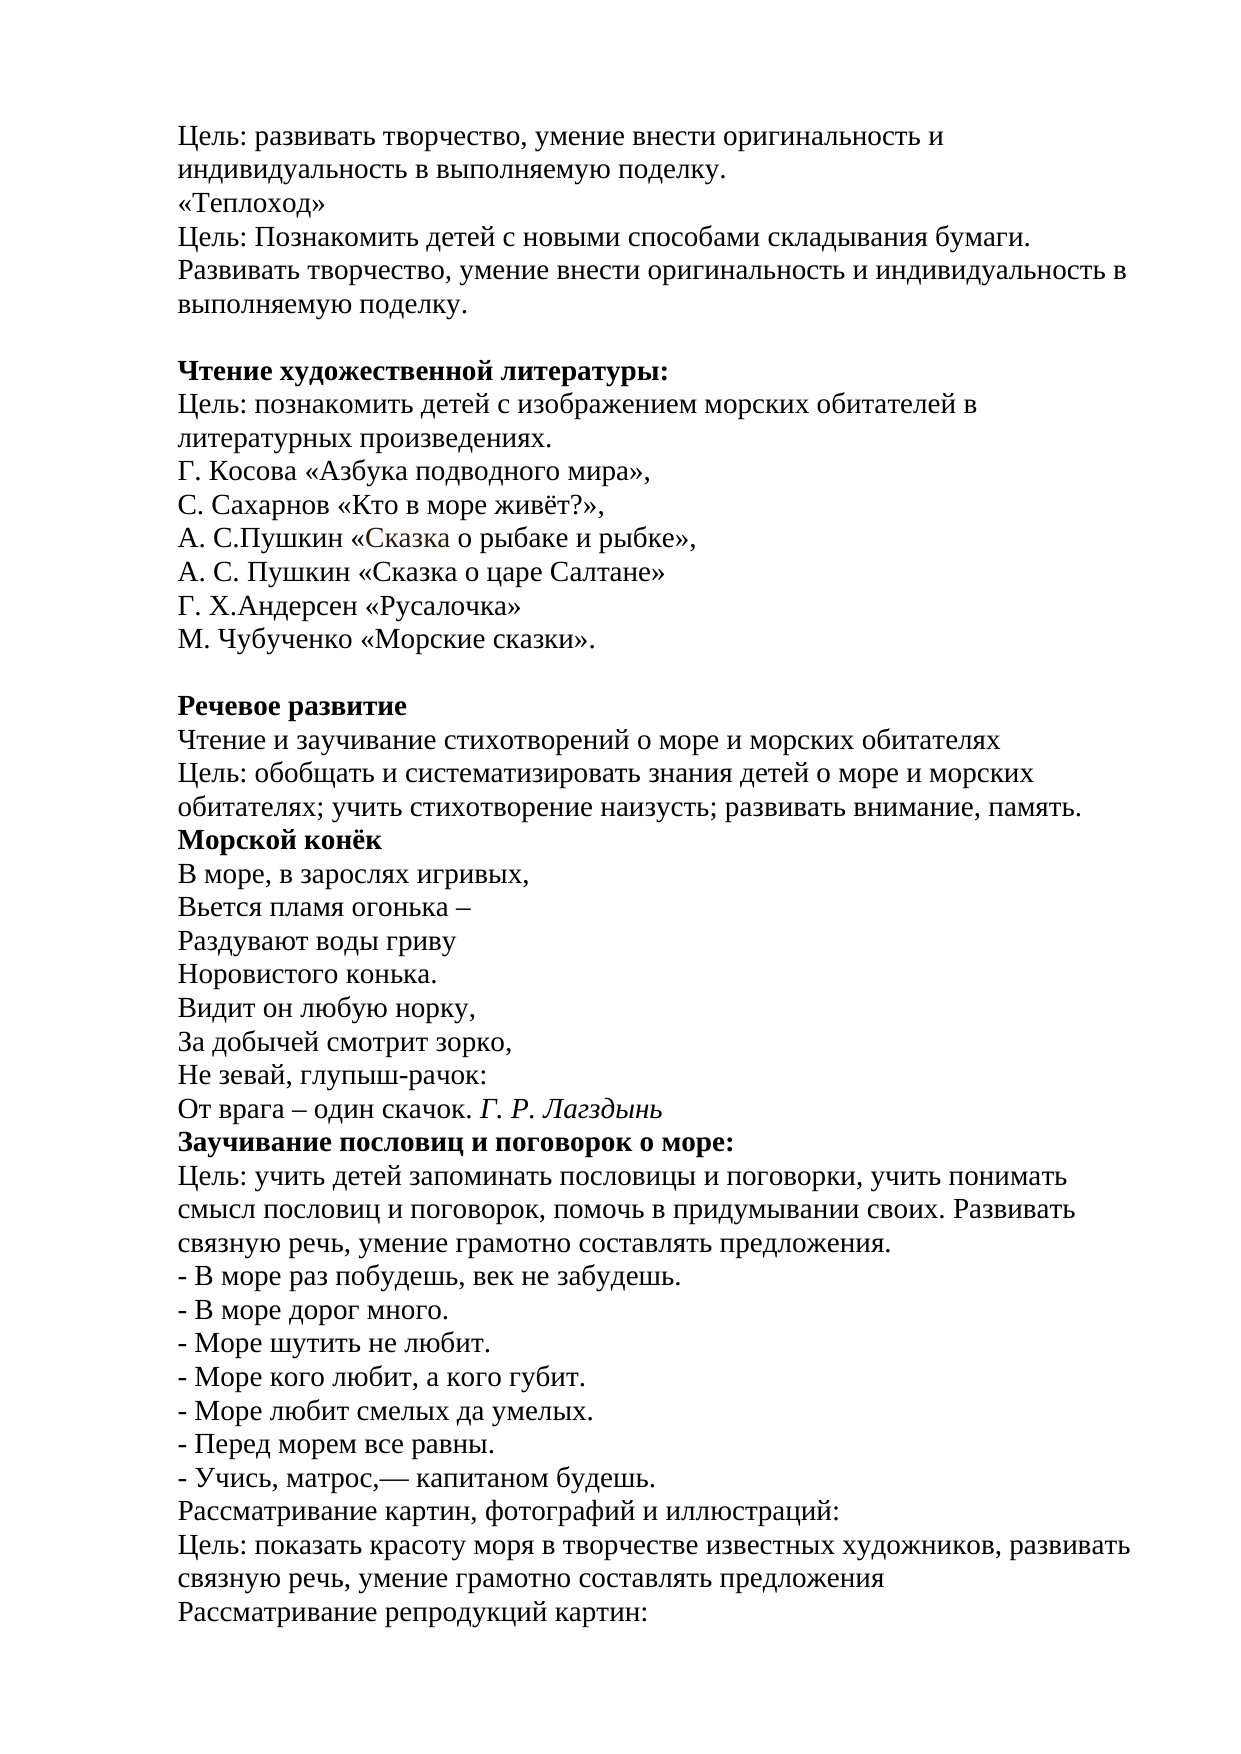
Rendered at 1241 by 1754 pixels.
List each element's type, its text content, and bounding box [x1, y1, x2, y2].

text Цель: Познакомить детей с новыми способами складывания бумаги. Развивать творчество, умение внести оригинальность и индивидуальность в выполняемую поделку. [177, 219, 1152, 319]
text «Теплоход» [177, 185, 1152, 219]
text Г. Х.Андерсен «Русалочка» [177, 588, 1152, 621]
text Чтение художественной литературы: [177, 319, 1152, 386]
text - В море раз побудешь, век не забудешь. [177, 1258, 1152, 1292]
text С. Сахарнов «Кто в море живёт?», [177, 487, 1152, 521]
text А. С. Пушкин «Сказка о царе Салтане» [177, 554, 1152, 588]
text Раздувают воды гриву [177, 923, 1152, 957]
text М. Чубученко «Морские сказки». [177, 621, 1152, 655]
text Морской конёк [177, 822, 1152, 856]
text Видит он любую норку, [177, 990, 1152, 1024]
text - Море кого любит, а кого губит. [177, 1359, 1152, 1393]
text В море, в зарослях игривых, [177, 856, 1152, 889]
text - Море шутить не любит. [177, 1326, 1152, 1359]
text Г. Косова «Азбука подводного мира», [177, 453, 1152, 487]
text Цель: познакомить детей с изображением морских обитателей в литературных произведениях. [177, 386, 1152, 453]
text - Море любит смелых да умелых. [177, 1393, 1152, 1426]
text Чтение и заучивание стихотворений о море и морских обитателях [177, 722, 1152, 755]
text Вьется пламя огонька – [177, 889, 1152, 923]
text - Учись, матрос,— капитаном будешь. [177, 1460, 1152, 1493]
text - В море дорог много. [177, 1292, 1152, 1326]
text Не зевай, глупыш-рачок: [177, 1057, 1152, 1091]
text Норовистого конька. [177, 957, 1152, 990]
text Цель: учить детей запоминать пословицы и поговорки, учить понимать смысл пословиц и поговорок, помочь в придумывании своих. Развивать связную речь, умение грамотно составлять предложения. [177, 1158, 1152, 1258]
text За добычей смотрит зорко, [177, 1024, 1152, 1057]
text Цель: обобщать и систематизировать знания детей о море и морских обитателях; учить стихотворение наизусть; развивать внимание, память. [177, 755, 1152, 822]
text Цель: показать красоту моря в творчестве известных художников, развивать связную речь, умение грамотно составлять предложения [177, 1527, 1152, 1594]
text А. С.Пушкин «Сказка о рыбаке и рыбке», [177, 521, 1152, 554]
text Заучивание пословиц и поговорок о море: [177, 1124, 1152, 1158]
text - Перед морем все равны. [177, 1426, 1152, 1460]
text От врага – один скачок. Г. Р. Лагздынь [177, 1091, 1152, 1124]
text Цель: развивать творчество, умение внести оригинальность и индивидуальность в выполняемую поделку. [177, 118, 1152, 185]
text Рассматривание репродукций картин: [177, 1594, 1152, 1627]
text Речевое развитие [177, 688, 1152, 722]
text Рассматривание картин, фотографий и иллюстраций: [177, 1493, 1152, 1527]
